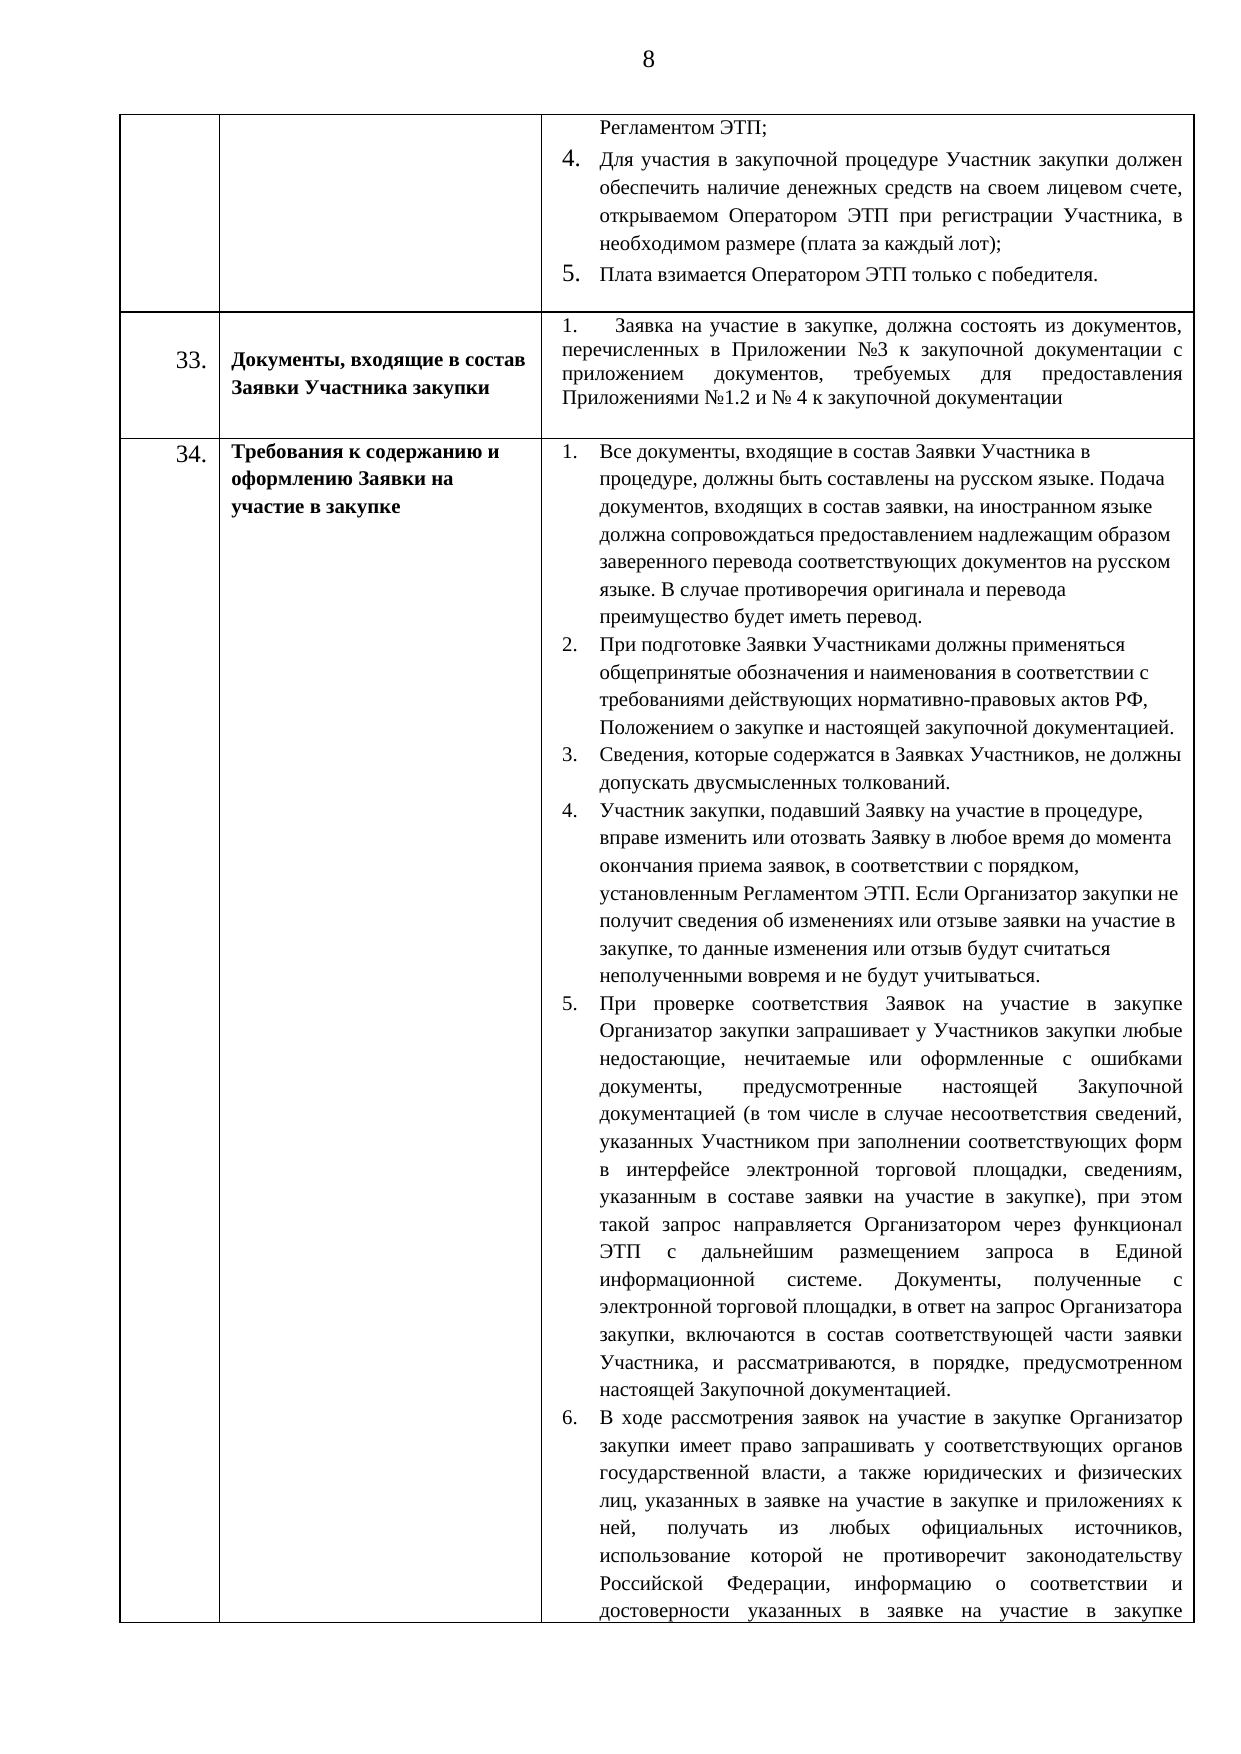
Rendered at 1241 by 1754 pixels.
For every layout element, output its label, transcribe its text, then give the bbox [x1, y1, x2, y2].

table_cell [220, 439, 541, 1622]
table_cell [121, 313, 219, 438]
table_cell Документы, входящие в состав Заявки Участника закупки [220, 313, 541, 438]
table_cell [121, 439, 219, 1622]
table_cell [220, 115, 541, 311]
table_cell 1. Заявка на участие в закупке, должна состоять из документов, перечисленных в Приложении №3 к закупочной документации с приложением документов, требуемых для предоставления Приложениями №1.2 и № 4 к закупочной документации [542, 313, 1193, 438]
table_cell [542, 439, 1193, 1622]
table_cell [121, 115, 219, 311]
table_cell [542, 115, 1193, 311]
